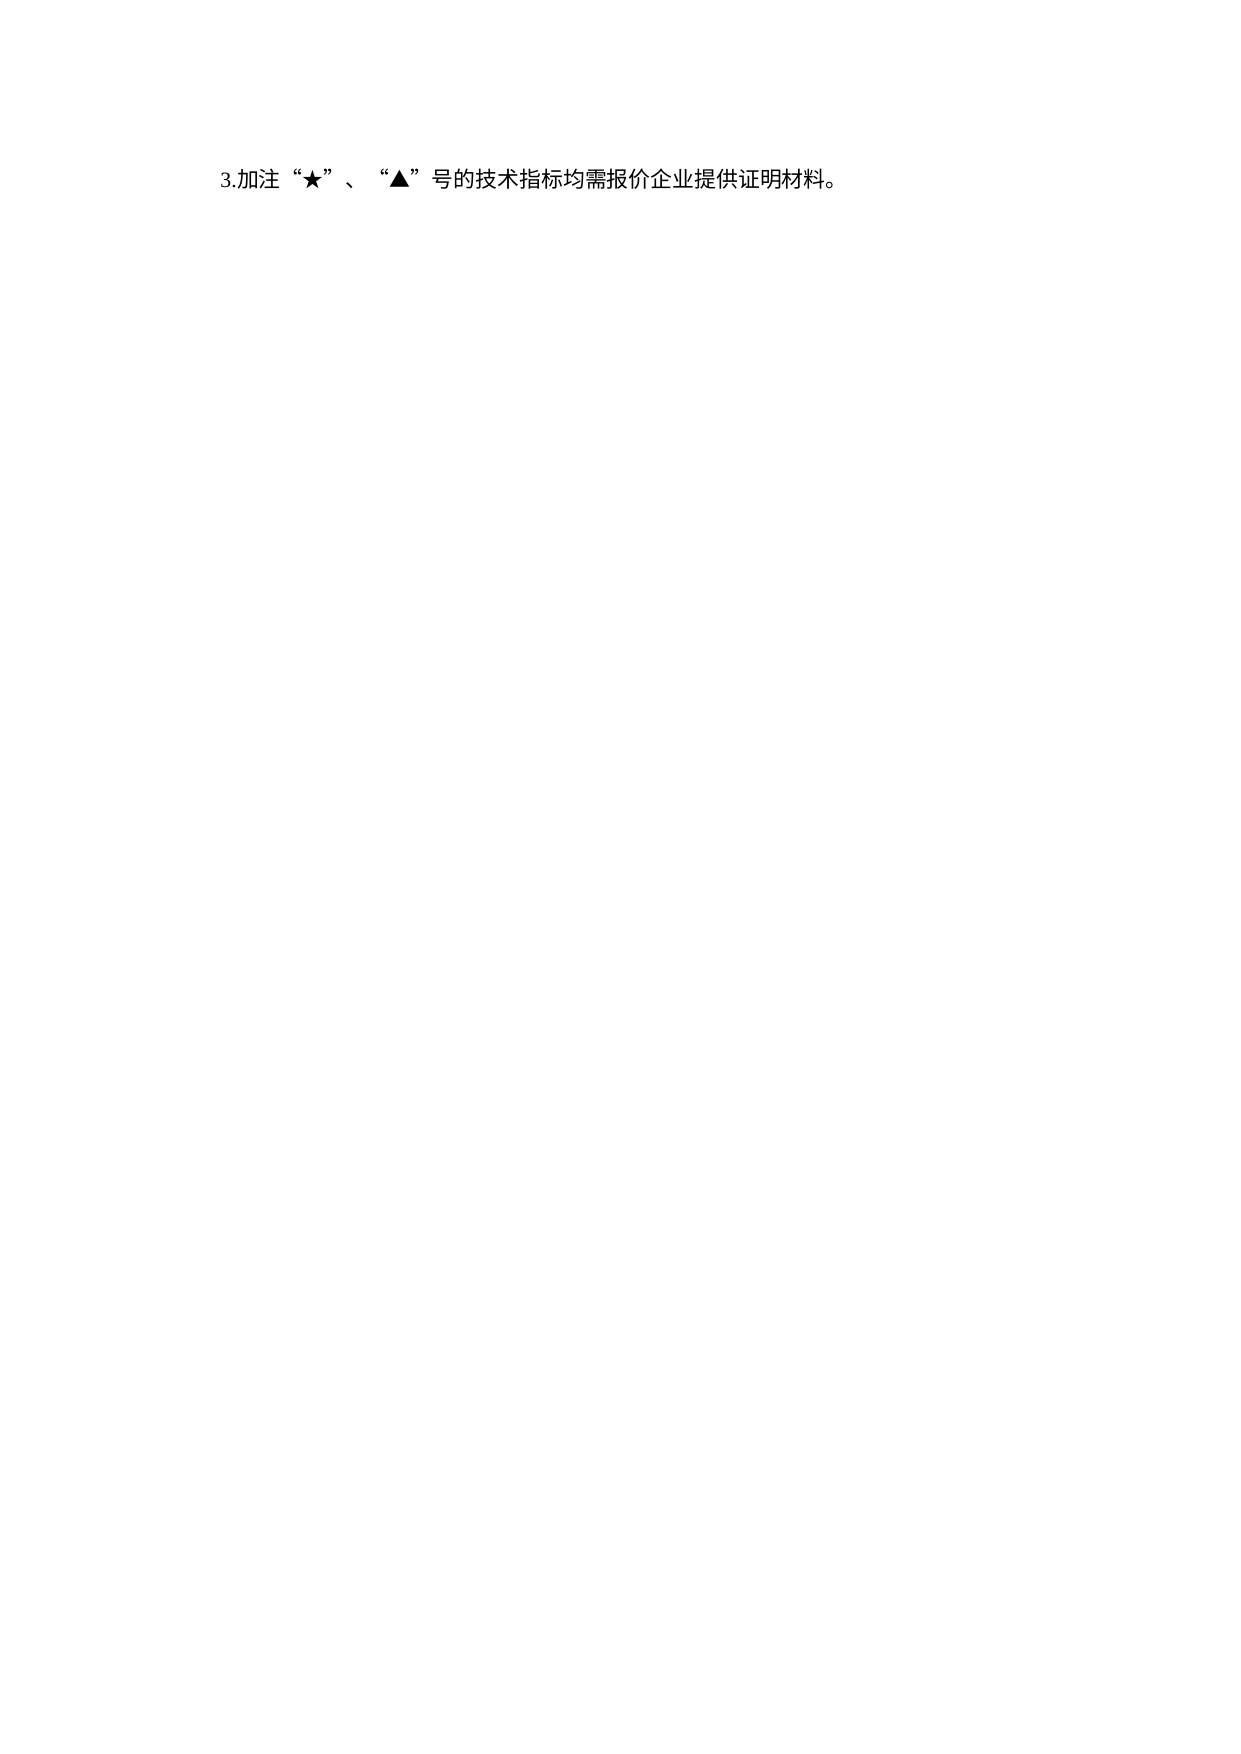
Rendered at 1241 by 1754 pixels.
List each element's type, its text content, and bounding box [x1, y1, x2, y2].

text 3.加注“★”、“▲”号的技术指标均需报价企业提供证明材料。 [187, 162, 1053, 194]
